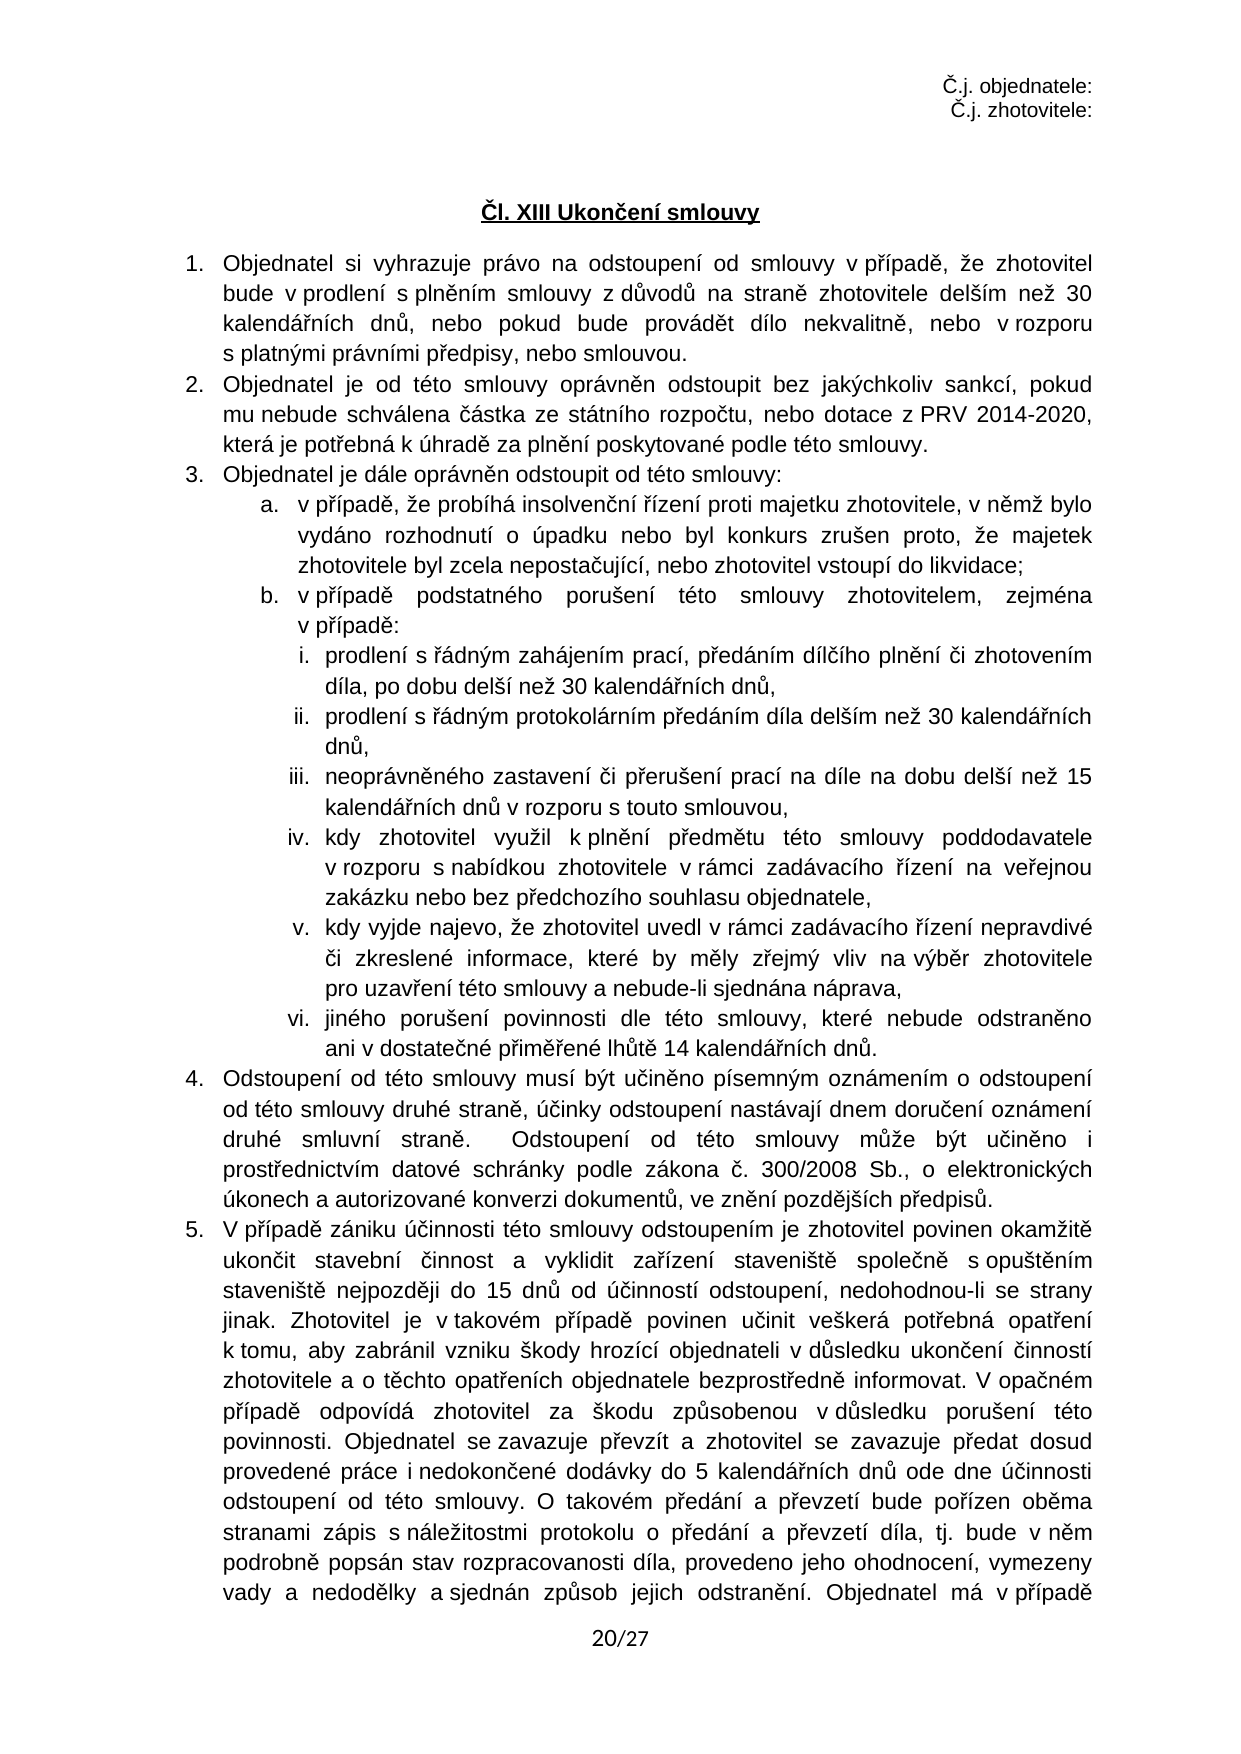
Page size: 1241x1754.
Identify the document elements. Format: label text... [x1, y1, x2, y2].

list neoprávněného zastavení či přerušení prací na díle na dobu delší než 15 kalendářních dnů v rozporu s touto smlouvou, [310, 763, 1093, 820]
list Odstoupení od této smlouvy musí být učiněno písemným oznámením o odstoupení od této smlouvy druhé straně, účinky odstoupení nastávají dnem doručení oznámení druhé smluvní straně. Odstoupení od této smlouvy může být učiněno i prostřednictvím datové schránky podle zákona č. 300/2008 Sb., o elektronických úkonech a autorizované konverzi dokumentů, ve znění pozdějších předpisů. [185, 1065, 1093, 1212]
list Objednatel je od této smlouvy oprávněn odstoupit bez jakýchkoliv sankcí, pokud mu nebude schválena částka ze státního rozpočtu, nebo dotace z PRV 2014-2020, která je potřebná k úhradě za plnění poskytované podle této smlouvy. [185, 371, 1093, 457]
list prodlení s řádným protokolárním předáním díla delším než 30 kalendářních dnů, [310, 703, 1093, 759]
list v případě podstatného porušení této smlouvy zhotovitelem, zejména v případě: [260, 582, 1093, 638]
list Objednatel si vyhrazuje právo na odstoupení od smlouvy v případě, že zhotovitel bude v prodlení s plněním smlouvy z důvodů na straně zhotovitele delším než 30 kalendářních dnů, nebo pokud bude provádět dílo nekvalitně, nebo v rozporu s platnými právními předpisy, nebo smlouvou. [185, 250, 1093, 367]
list jiného porušení povinnosti dle této smlouvy, které nebude odstraněno ani v dostatečné přiměřené lhůtě 14 kalendářních dnů. [310, 1005, 1093, 1061]
list Objednatel je dále oprávněn odstoupit od této smlouvy: [185, 461, 1093, 487]
text Čl. XIII Ukončení smlouvy [148, 199, 1093, 225]
list kdy vyjde najevo, že zhotovitel uvedl v rámci zadávacího řízení nepravdivé či zkreslené informace, které by měly zřejmý vliv na výběr zhotovitele pro uzavření této smlouvy a nebude-li sjednána náprava, [310, 914, 1093, 1001]
list prodlení s řádným zahájením prací, předáním dílčího plnění či zhotovením díla, po dobu delší než 30 kalendářních dnů, [310, 642, 1093, 699]
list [185, 1216, 1093, 1605]
list kdy zhotovitel využil k plnění předmětu této smlouvy poddodavatele v rozporu s nabídkou zhotovitele v rámci zadávacího řízení na veřejnou zakázku nebo bez předchozího souhlasu objednatele, [310, 824, 1093, 910]
list v případě, že probíhá insolvenční řízení proti majetku zhotovitele, v němž bylo vydáno rozhodnutí o úpadku nebo byl konkurs zrušen proto, že majetek zhotovitele byl zcela nepostačující, nebo zhotovitel vstoupí do likvidace; [260, 491, 1093, 578]
